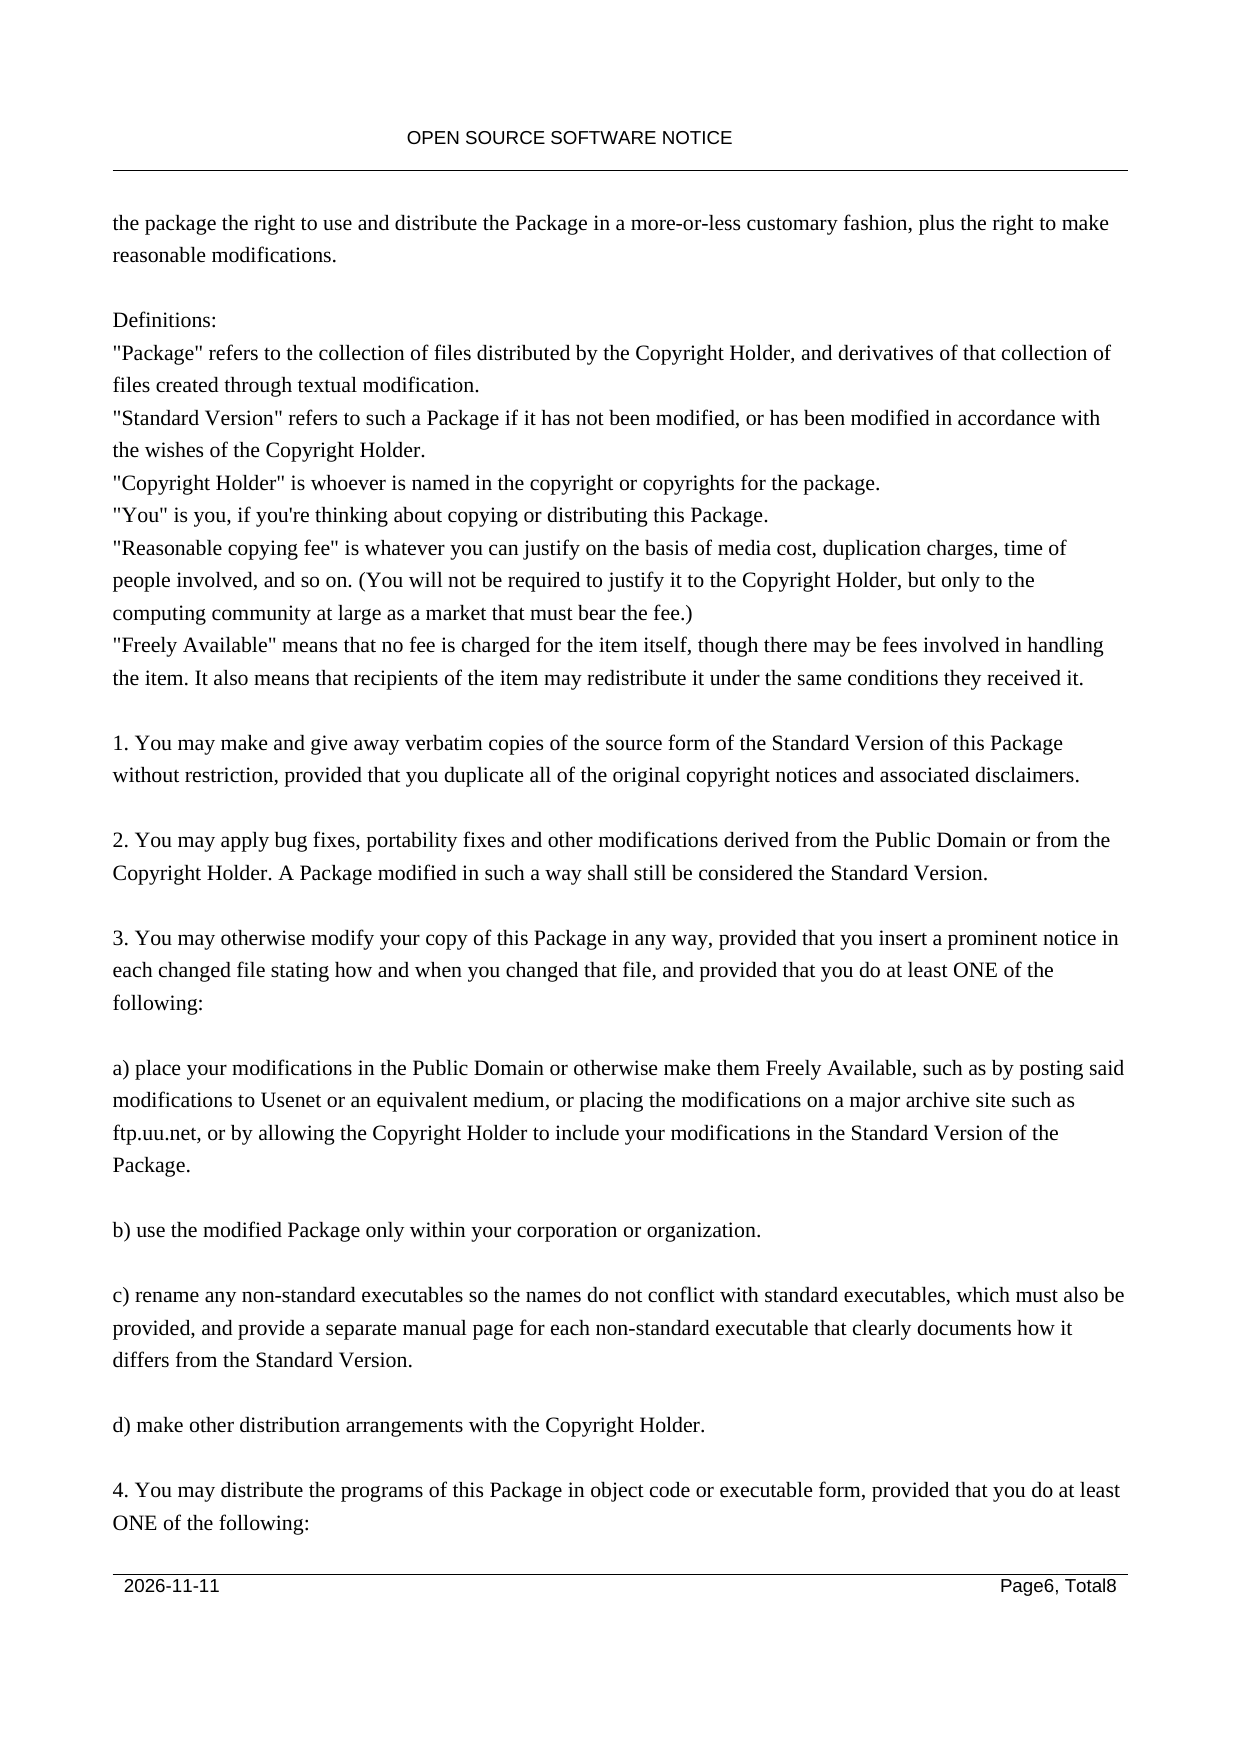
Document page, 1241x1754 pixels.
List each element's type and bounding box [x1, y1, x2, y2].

text [112, 206, 1128, 1539]
